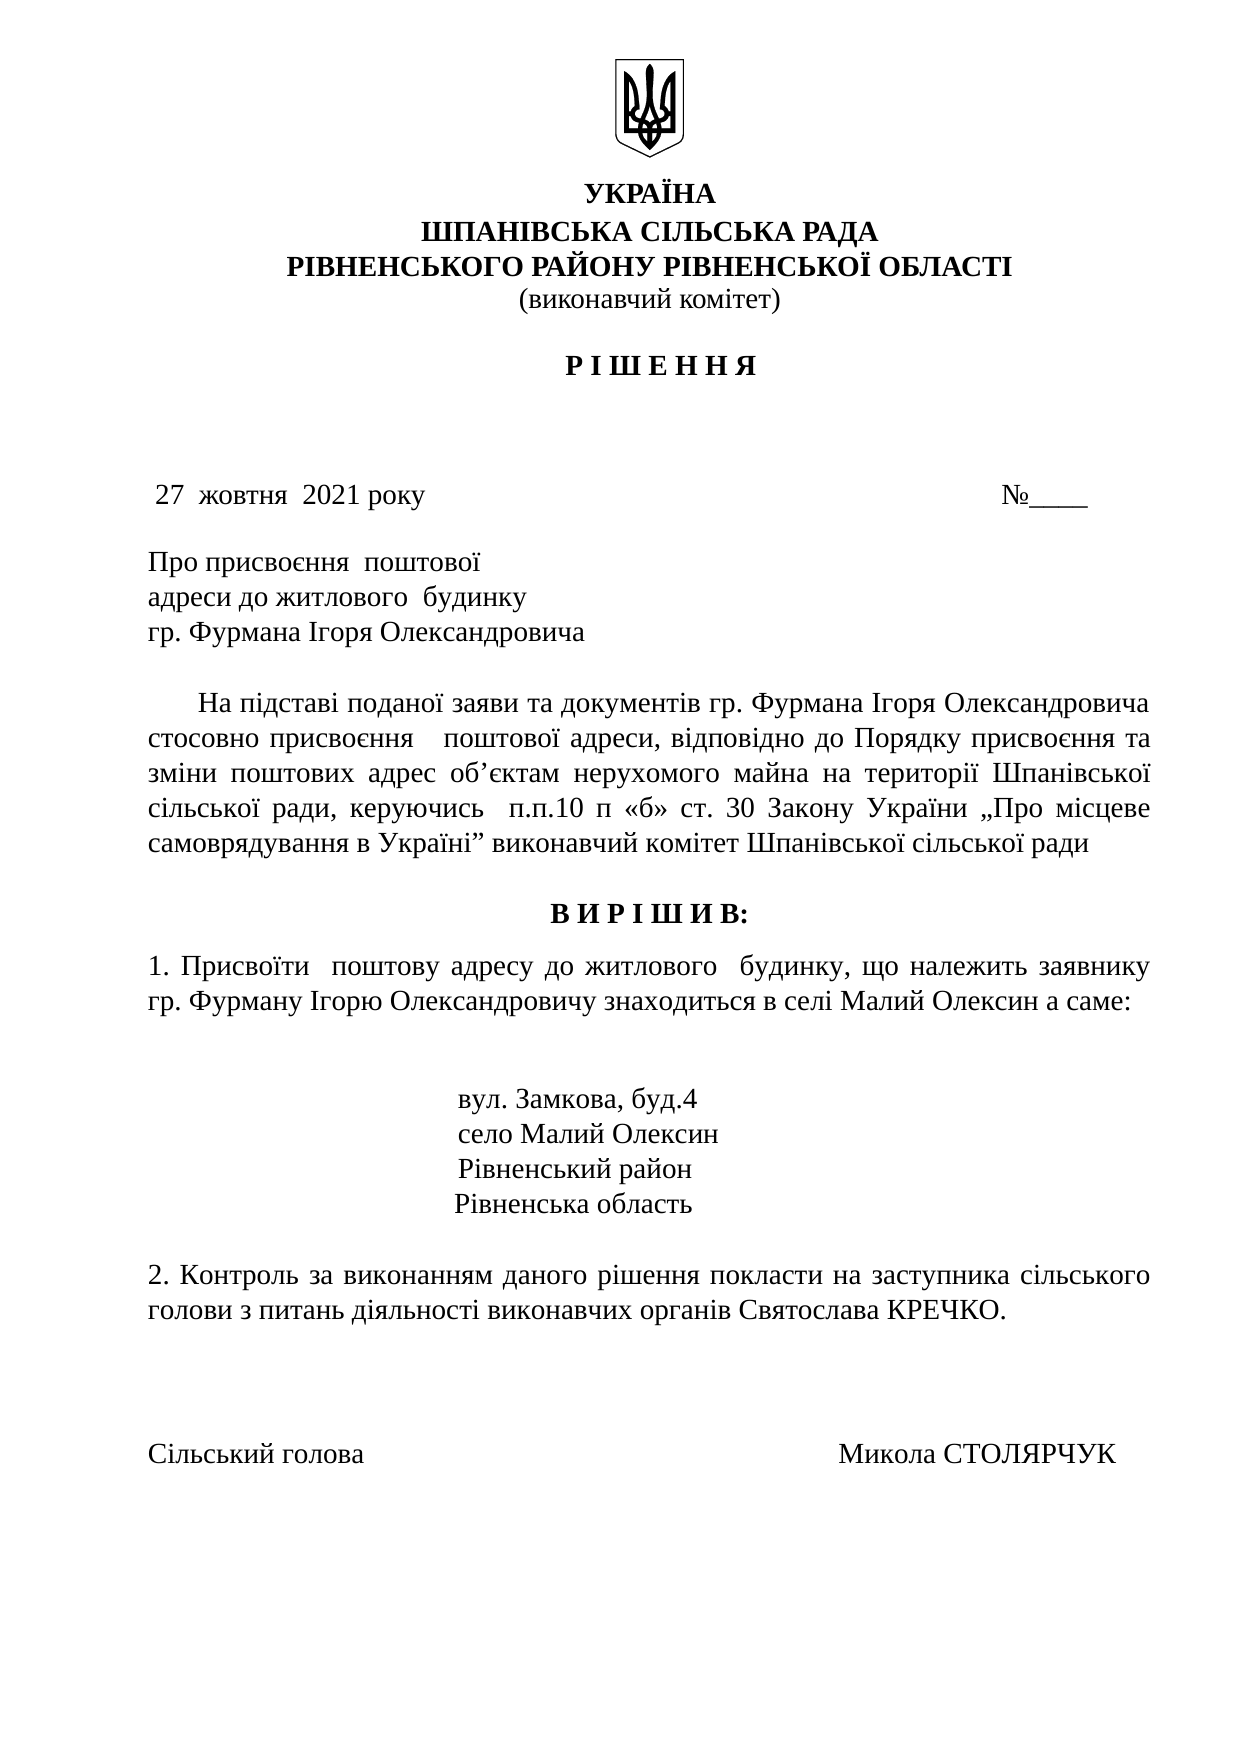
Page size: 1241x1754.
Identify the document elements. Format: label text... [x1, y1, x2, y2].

text село Малий Олексин [148, 1116, 1152, 1150]
text На підставі поданої заяви та документів гр. Фурмана Ігоря Олександровича стосовно присвоєння поштової адреси, відповідно до Порядку присвоєння та зміни поштових адрес об’єктам нерухомого майна на території Шпанівської сільської ради, керуючись п.п.10 п «б» ст. 30 Закону України „Про місцеве самоврядування в Україні” виконавчий комітет Шпанівської сільської ради [148, 685, 1152, 859]
text Р І Ш Е Н Н Я [148, 348, 1152, 382]
text адреси до житлового будинку [148, 579, 1152, 613]
text Україна [148, 177, 1152, 210]
text Рівненський район [148, 1151, 1152, 1185]
text гр. Фурмана Ігоря Олександровича [148, 614, 1152, 648]
text Сільський голова Микола СТОЛЯРЧУК [148, 1436, 1152, 1470]
text Про присвоєння поштової [148, 544, 1152, 577]
text ШПАНІВСЬКА сільська рада [148, 223, 838, 246]
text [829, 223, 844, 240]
text (виконавчий комітет) [148, 281, 1152, 314]
text ШПАНІВСЬКА сільська рада [856, 223, 1152, 246]
text 27 жовтня 2021 року №____ [148, 477, 1152, 510]
text вул. Замкова, буд.4 [148, 1081, 1152, 1114]
text Рівненська область [148, 1187, 1152, 1220]
text 2. Контроль за виконанням даного рішення покласти на заступника сільського голови з питань діяльності виконавчих органів Святослава КРЕЧКО. [148, 1257, 1152, 1326]
text РІВНЕНСЬКОГО РАЙОНУ РІВНЕНСЬКОЇ ОБЛАСТІ [148, 258, 1152, 281]
text В И Р І Ш И В: [148, 896, 1152, 929]
text 1. Присвоїти поштову адресу до житлового будинку, що належить заявнику гр. Фурману Ігорю Олександровичу знаходиться в селі Малий Олексин а саме: [148, 948, 1152, 1017]
